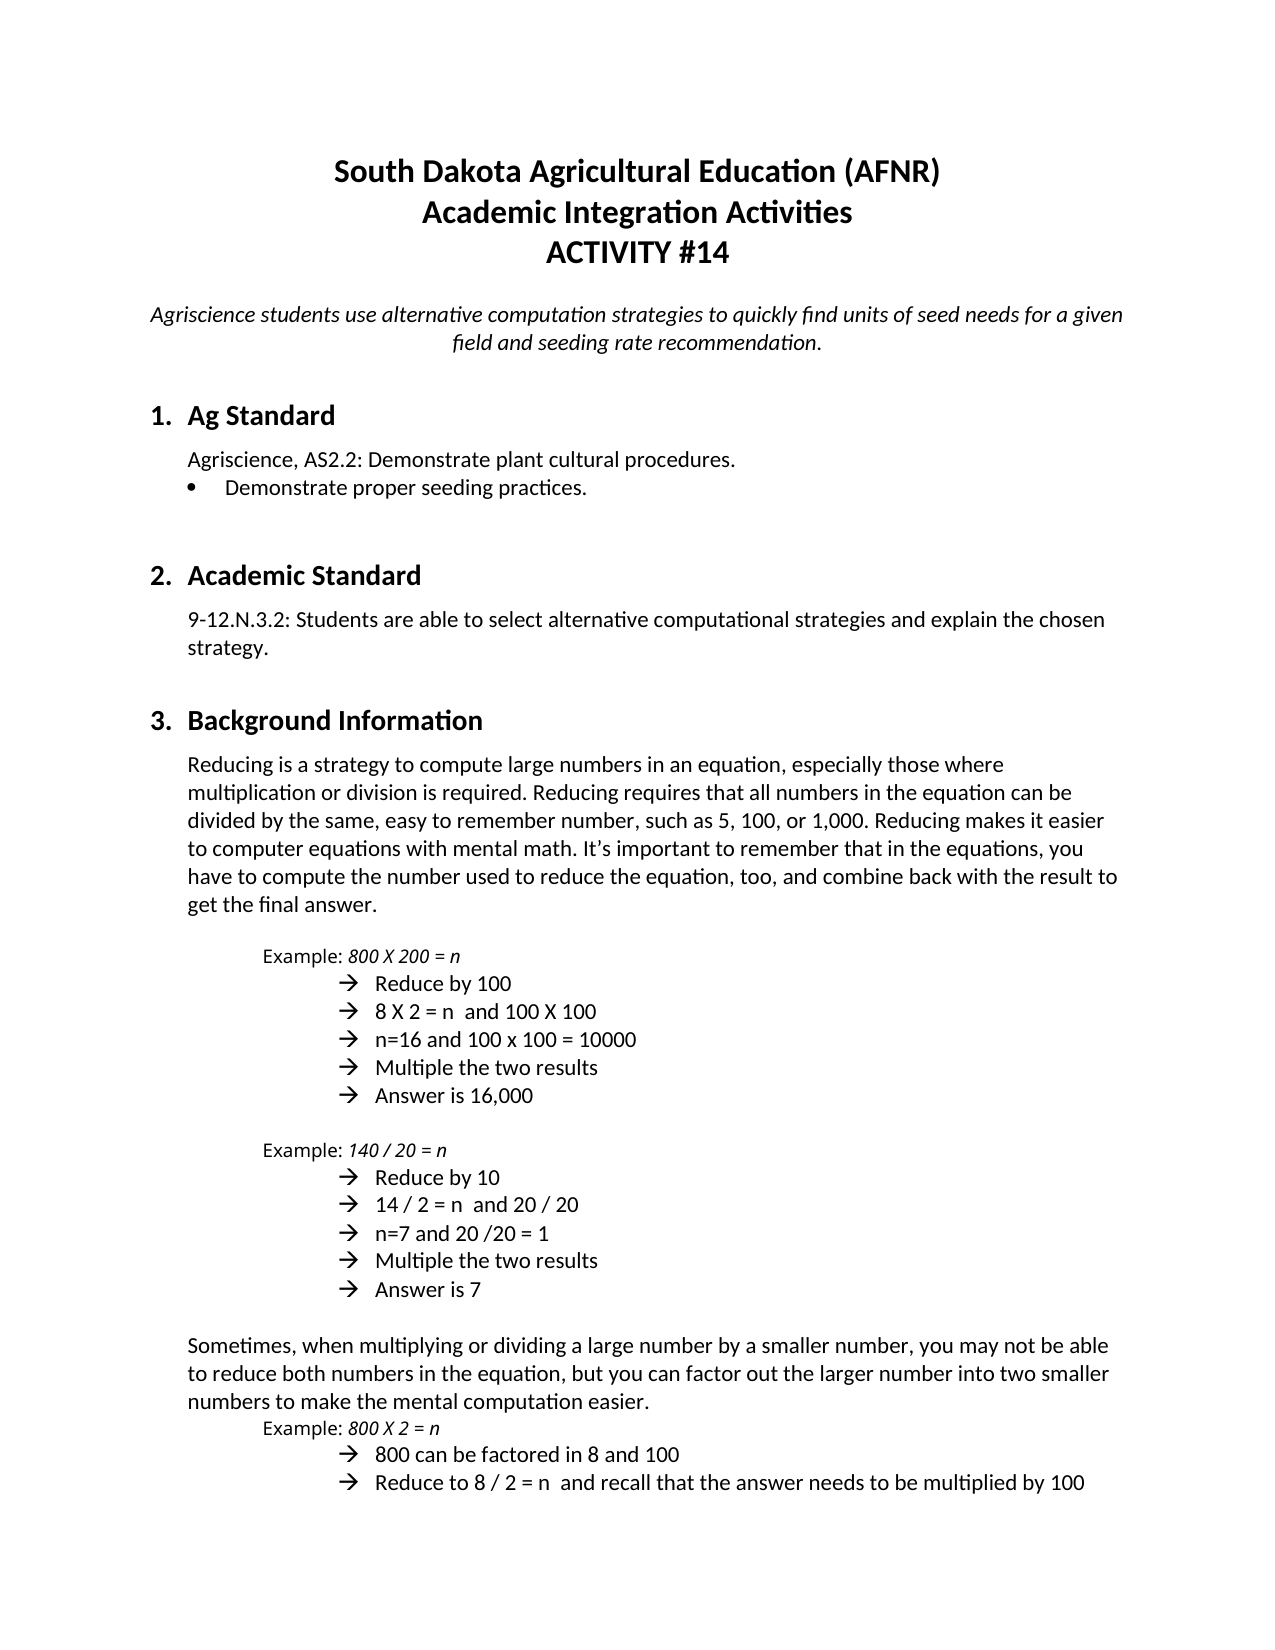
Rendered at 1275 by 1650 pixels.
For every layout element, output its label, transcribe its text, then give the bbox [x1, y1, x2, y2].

list n=7 and 20 /20 = 1 [337, 1219, 1125, 1247]
list Reduce by 10 [337, 1163, 1125, 1191]
text South Dakota Agricultural Education (AFNR) [150, 150, 1125, 191]
list Reduce by 100 [337, 969, 1125, 997]
text Example: 800 X 200 = n [187, 943, 1125, 969]
text Example: 140 / 20 = n [187, 1137, 1125, 1163]
text Academic Integration Activities [150, 191, 1125, 231]
text Agriscience students use alternative computation strategies to quickly find units of seed needs for a given field and seeding rate recommendation. [150, 300, 1125, 356]
list Ag Standard [150, 397, 1125, 432]
list Demonstrate proper seeding practices. [187, 473, 1125, 501]
list Answer is 16,000 [337, 1081, 1125, 1109]
list Academic Standard [150, 557, 1125, 593]
text Reducing is a strategy to compute large numbers in an equation, especially those where multiplication or division is required. Reducing requires that all numbers in the equation can be divided by the same, easy to remember number, such as 5, 100, or 1,000. Reducing makes it easier to computer equations with mental math. It’s important to remember that in the equations, you have to compute the number used to reduce the equation, too, and combine back with the result to get the final answer. [187, 750, 1125, 918]
list 14 / 2 = n and 20 / 20 [337, 1191, 1125, 1219]
list Reduce to 8 / 2 = n and recall that the answer needs to be multiplied by 100 [337, 1468, 1125, 1496]
list Answer is 7 [337, 1275, 1125, 1303]
text ACTIVITY #14 [150, 231, 1125, 272]
text Sometimes, when multiplying or dividing a large number by a smaller number, you may not be able to reduce both numbers in the equation, but you can factor out the larger number into two smaller numbers to make the mental computation easier. [187, 1331, 1125, 1415]
text Agriscience, AS2.2: Demonstrate plant cultural procedures. [187, 445, 1125, 473]
list n=16 and 100 x 100 = 10000 [337, 1025, 1125, 1053]
list 8 X 2 = n and 100 X 100 [337, 997, 1125, 1025]
list 800 can be factored in 8 and 100 [337, 1440, 1125, 1468]
list Multiple the two results [337, 1053, 1125, 1081]
text 9-12.N.3.2: Students are able to select alternative computational strategies and explain the chosen strategy. [187, 605, 1125, 661]
list Multiple the two results [337, 1247, 1125, 1275]
text Example: 800 X 2 = n [187, 1415, 1125, 1440]
list Background Information [150, 702, 1125, 737]
